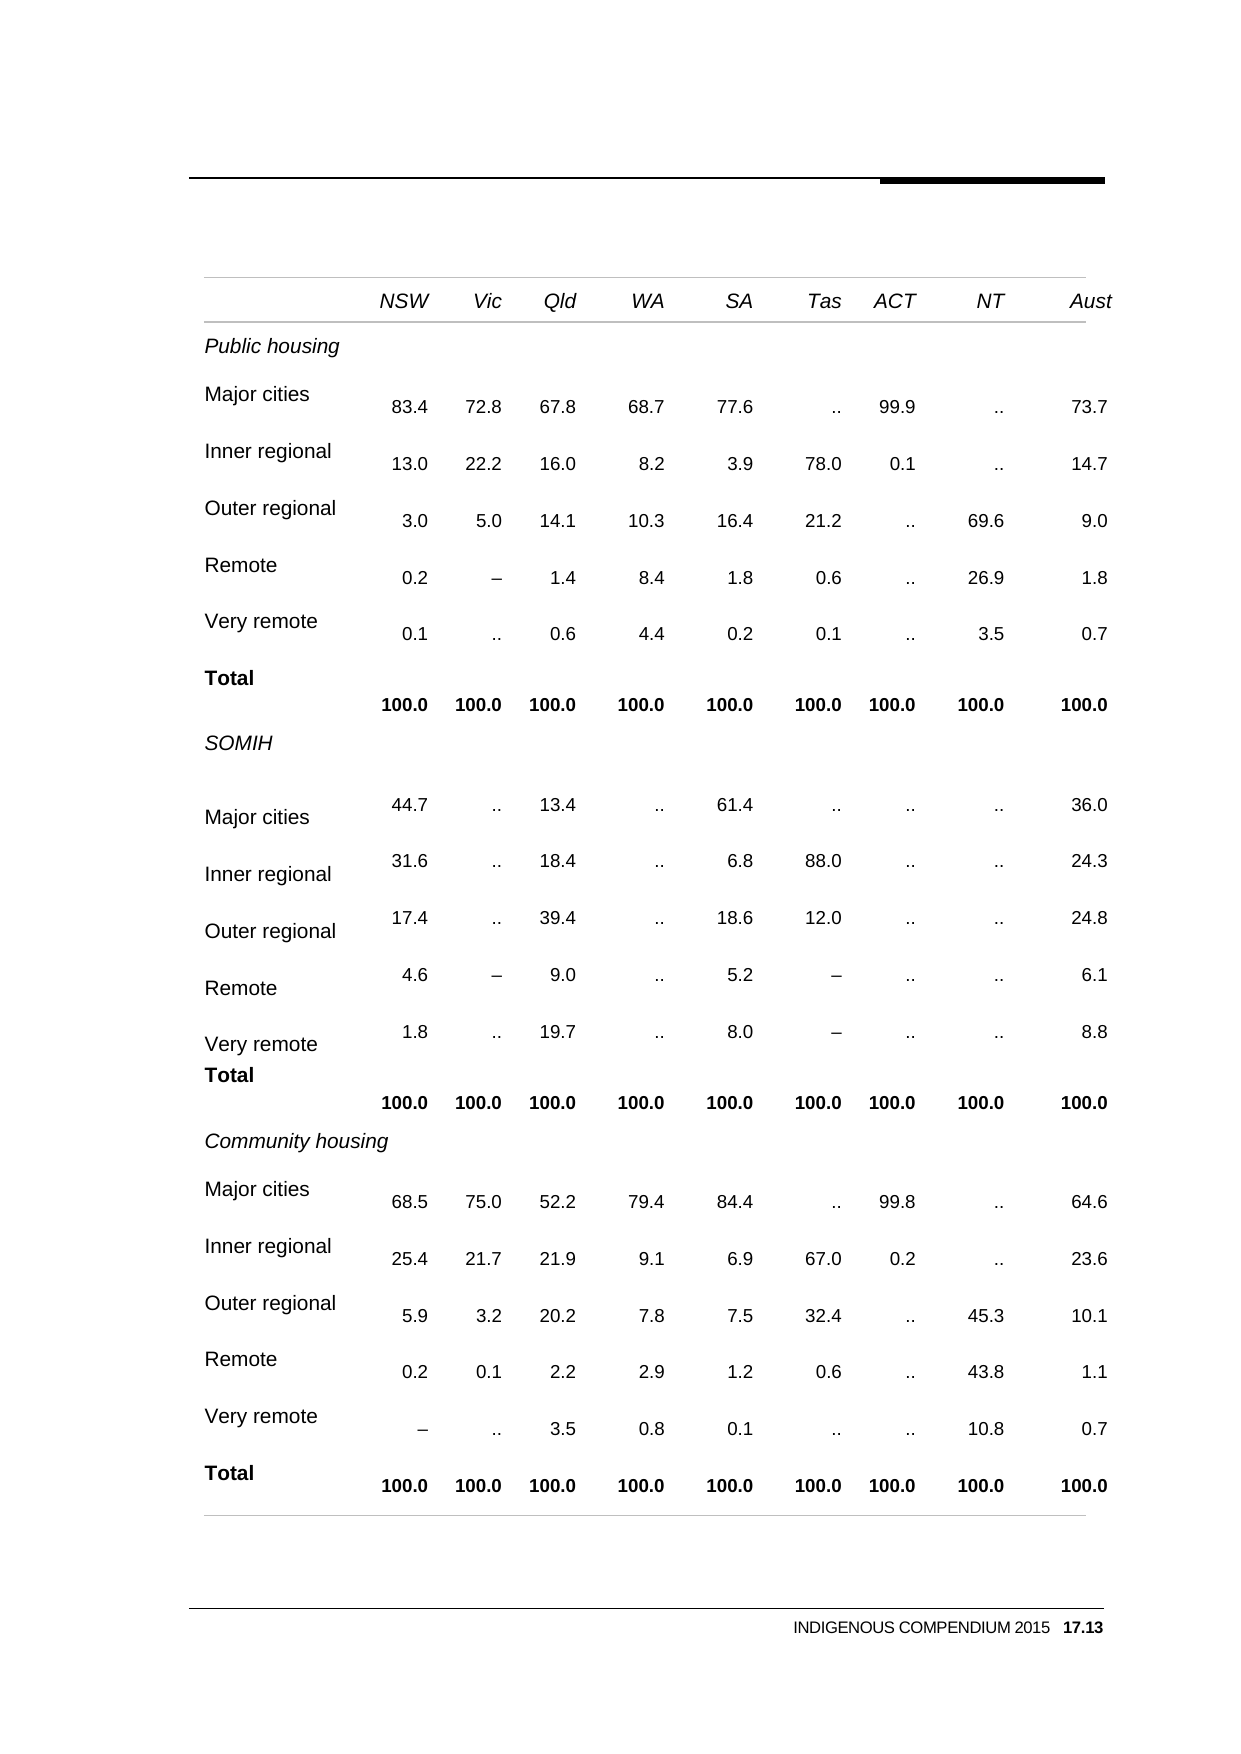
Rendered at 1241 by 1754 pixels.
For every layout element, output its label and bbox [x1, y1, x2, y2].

table_cell [189, 277, 1086, 1543]
